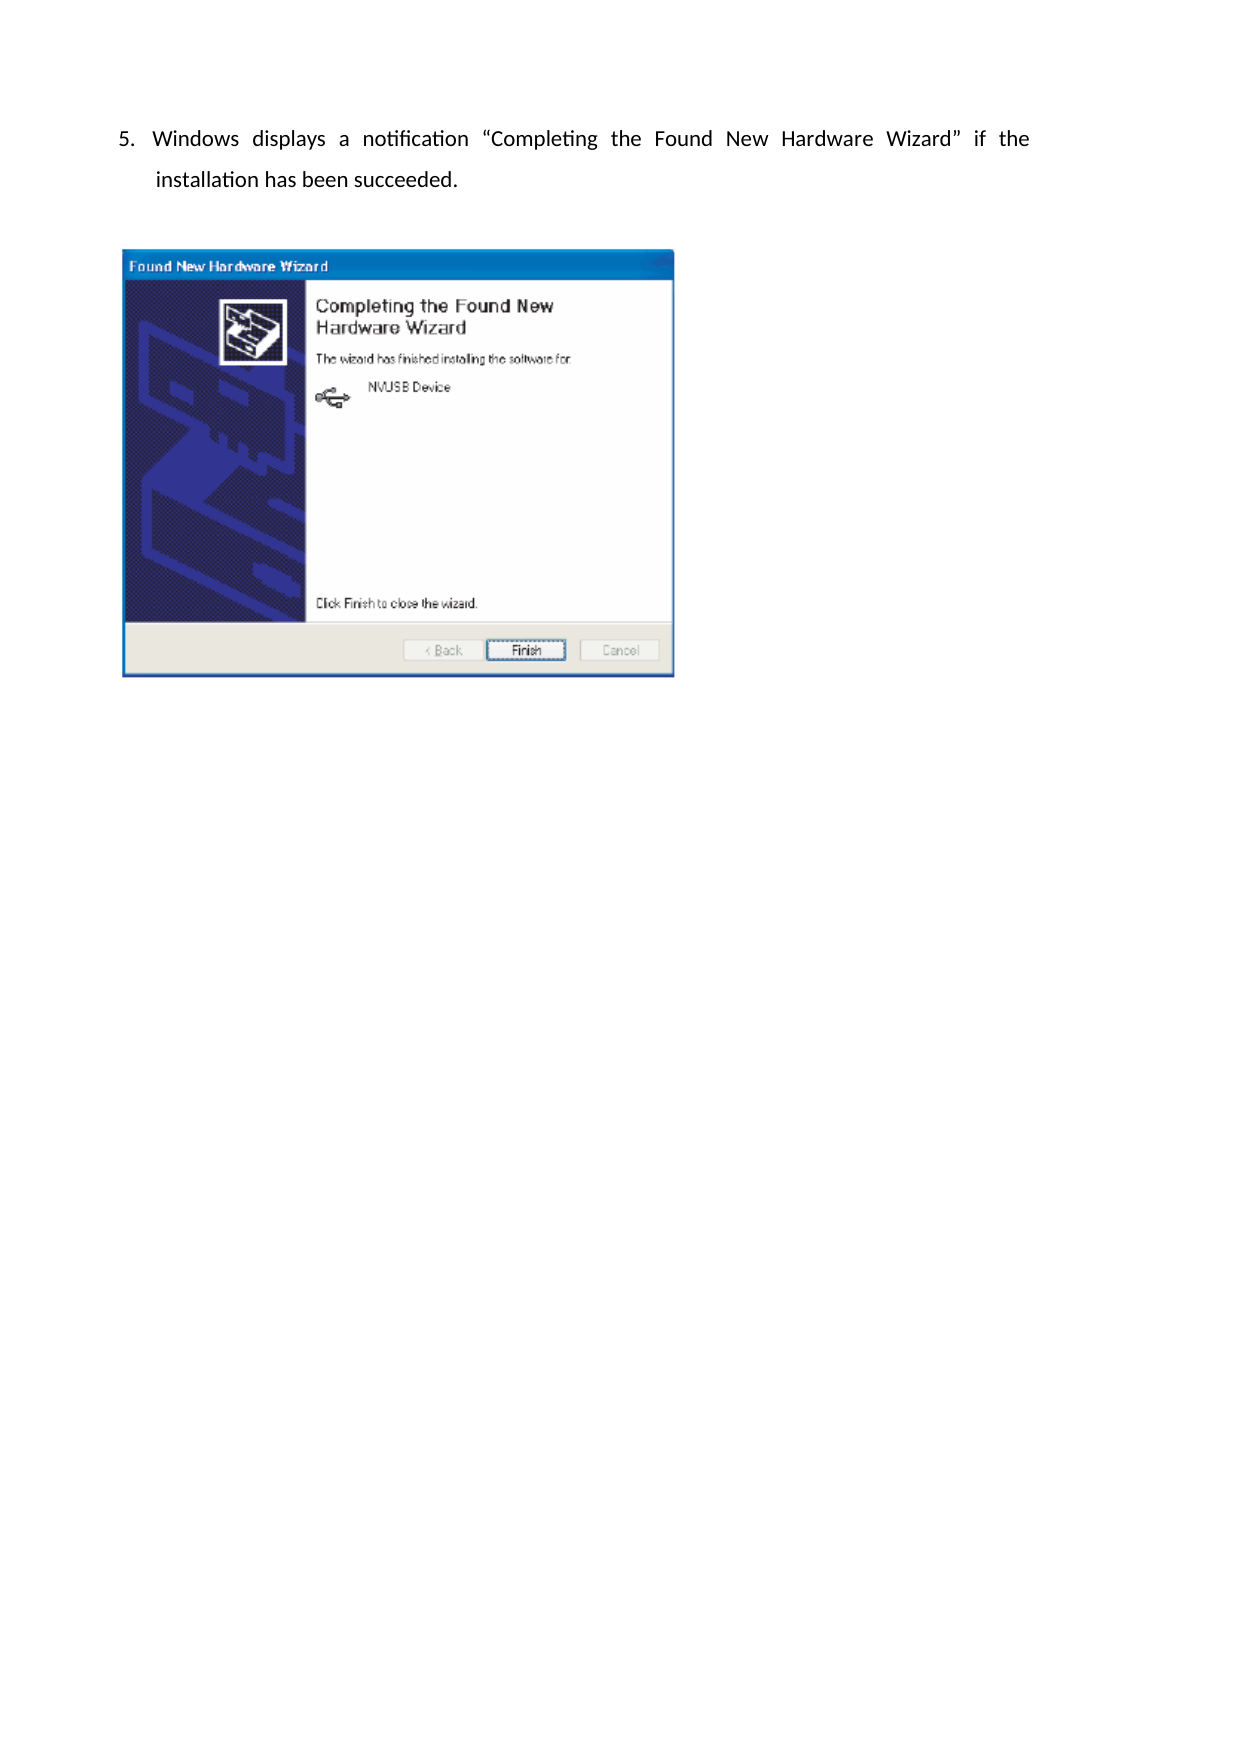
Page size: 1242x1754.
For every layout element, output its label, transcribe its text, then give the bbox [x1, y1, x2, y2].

text 5. Windows displays a notification “Completing the Found New Hardware Wizard” if the installation has been succeeded. [118, 124, 1070, 194]
picture [118, 245, 675, 679]
